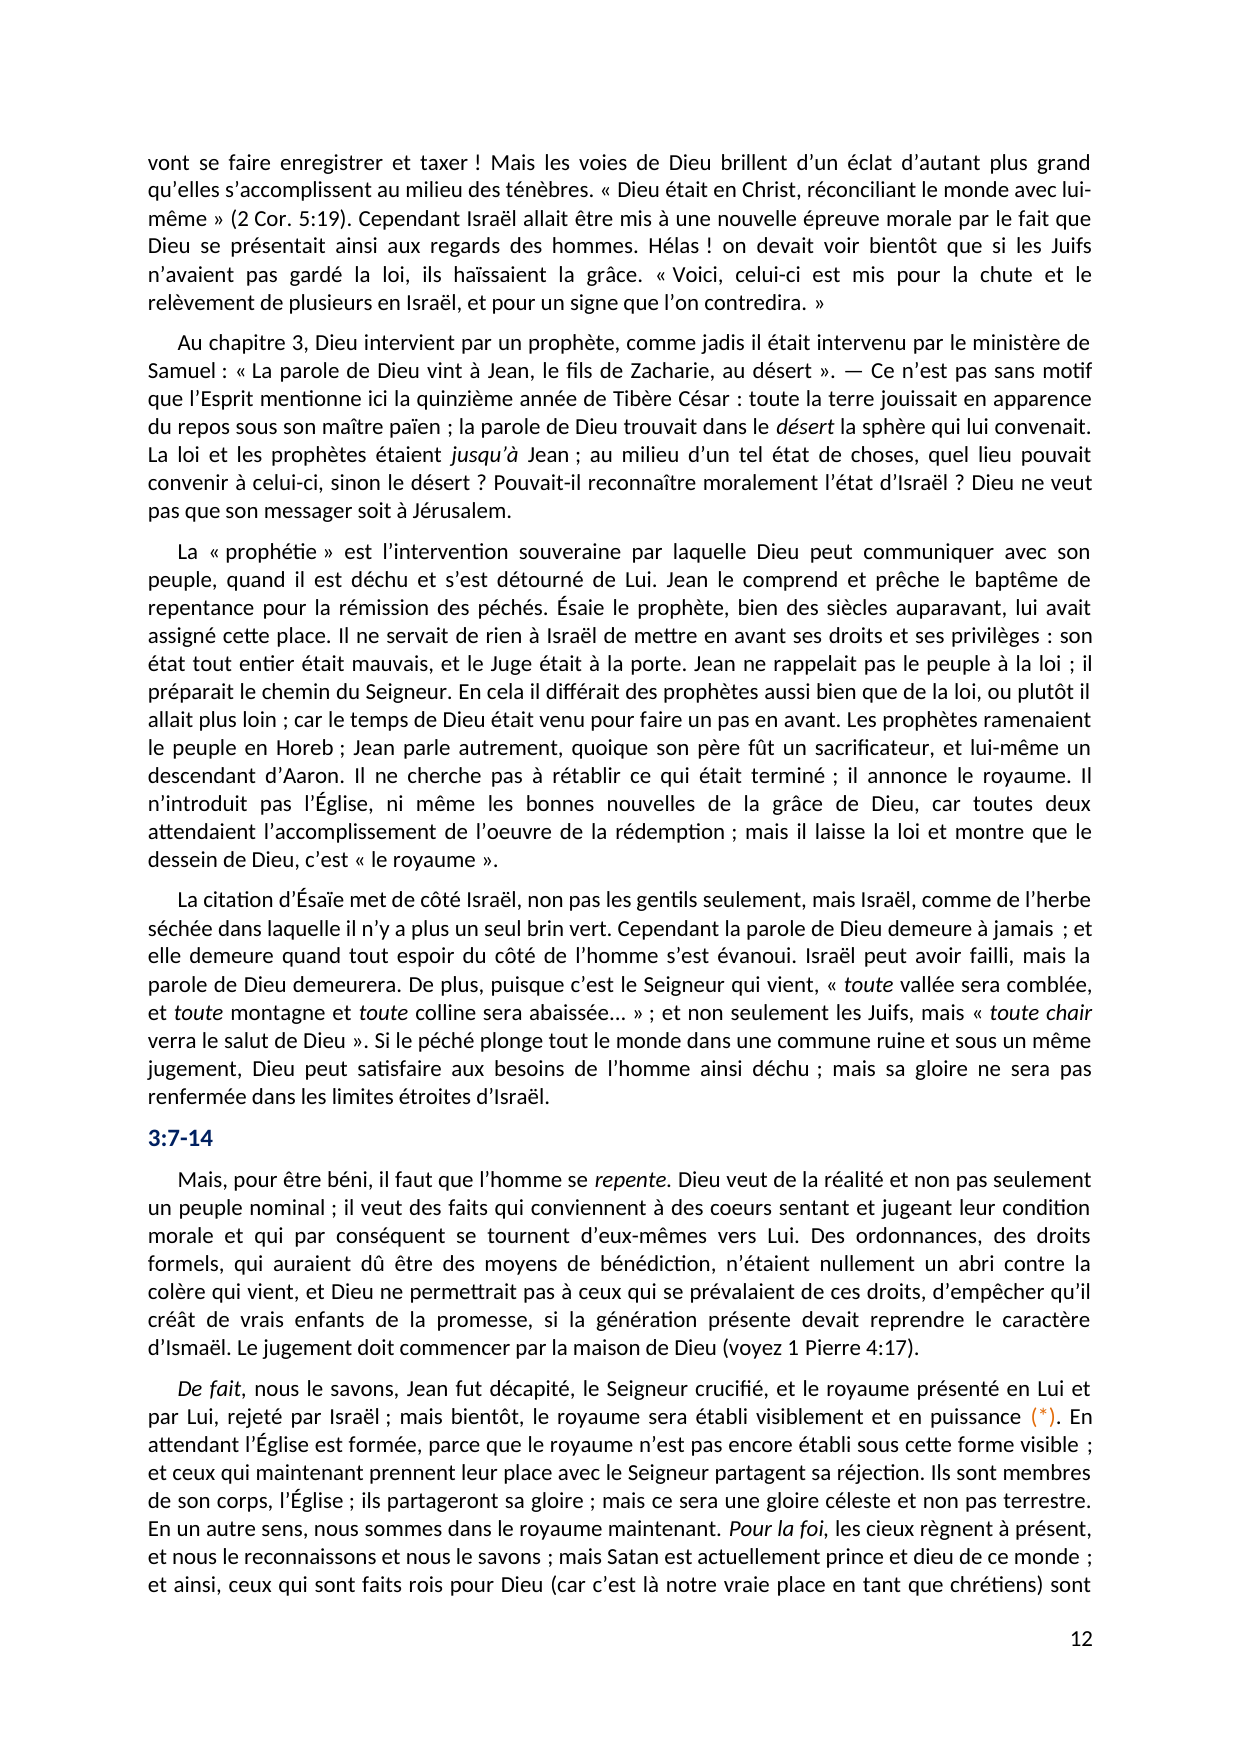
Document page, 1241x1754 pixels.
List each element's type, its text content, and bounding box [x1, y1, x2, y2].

text Au chapitre 3, Dieu intervient par un prophète, comme jadis il était intervenu par le ministère de Samuel : « La parole de Dieu vint à Jean, le fils de Zacharie, au désert ». — Ce n’est pas sans motif que l’Esprit mentionne ici la quinzième année de Tibère César : toute la terre jouissait en apparence du repos sous son maître païen ; la parole de Dieu trouvait dans le désert la sphère qui lui convenait. La loi et les prophètes étaient jusqu’à Jean ; au milieu d’un tel état de choses, quel lieu pouvait convenir à celui-ci, sinon le désert ? Pouvait-il reconnaître moralement l’état d’Israël ? Dieu ne veut pas que son messager soit à Jérusalem. [148, 328, 1093, 524]
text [148, 148, 1093, 316]
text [148, 1374, 1093, 1598]
subtitle 3:7-14 [148, 1122, 1093, 1153]
text La citation d’Ésaïe met de côté Israël, non pas les gentils seulement, mais Israël, comme de l’herbe séchée dans laquelle il n’y a plus un seul brin vert. Cependant la parole de Dieu demeure à jamais ; et elle demeure quand tout espoir du côté de l’homme s’est évanoui. Israël peut avoir failli, mais la parole de Dieu demeurera. De plus, puisque c’est le Seigneur qui vient, « toute vallée sera comblée, et toute montagne et toute colline sera abaissée... » ; et non seulement les Juifs, mais « toute chair verra le salut de Dieu ». Si le péché plonge tout le monde dans une commune ruine et sous un même jugement, Dieu peut satisfaire aux besoins de l’homme ainsi déchu ; mais sa gloire ne sera pas renfermée dans les limites étroites d’Israël. [148, 886, 1093, 1110]
text La « prophétie » est l’intervention souveraine par laquelle Dieu peut communiquer avec son peuple, quand il est déchu et s’est détourné de Lui. Jean le comprend et prêche le baptême de repentance pour la rémission des péchés. Ésaie le prophète, bien des siècles auparavant, lui avait assigné cette place. Il ne servait de rien à Israël de mettre en avant ses droits et ses privilèges : son état tout entier était mauvais, et le Juge était à la porte. Jean ne rappelait pas le peuple à la loi ; il préparait le chemin du Seigneur. En cela il différait des prophètes aussi bien que de la loi, ou plutôt il allait plus loin ; car le temps de Dieu était venu pour faire un pas en avant. Les prophètes ramenaient le peuple en Horeb ; Jean parle autrement, quoique son père fût un sacrificateur, et lui-même un descendant d’Aaron. Il ne cherche pas à rétablir ce qui était terminé ; il annonce le royaume. Il n’introduit pas l’Église, ni même les bonnes nouvelles de la grâce de Dieu, car toutes deux attendaient l’accomplissement de l’oeuvre de la rédemption ; mais il laisse la loi et montre que le dessein de Dieu, c’est « le royaume ». [148, 537, 1093, 873]
text Mais, pour être béni, il faut que l’homme se repente. Dieu veut de la réalité et non pas seulement un peuple nominal ; il veut des faits qui conviennent à des coeurs sentant et jugeant leur condition morale et qui par conséquent se tournent d’eux-mêmes vers Lui. Des ordonnances, des droits formels, qui auraient dû être des moyens de bénédiction, n’étaient nullement un abri contre la colère qui vient, et Dieu ne permettrait pas à ceux qui se prévalaient de ces droits, d’empêcher qu’il créât de vrais enfants de la promesse, si la génération présente devait reprendre le caractère d’Ismaël. Le jugement doit commencer par la maison de Dieu (voyez 1 Pierre 4:17). [148, 1165, 1093, 1361]
